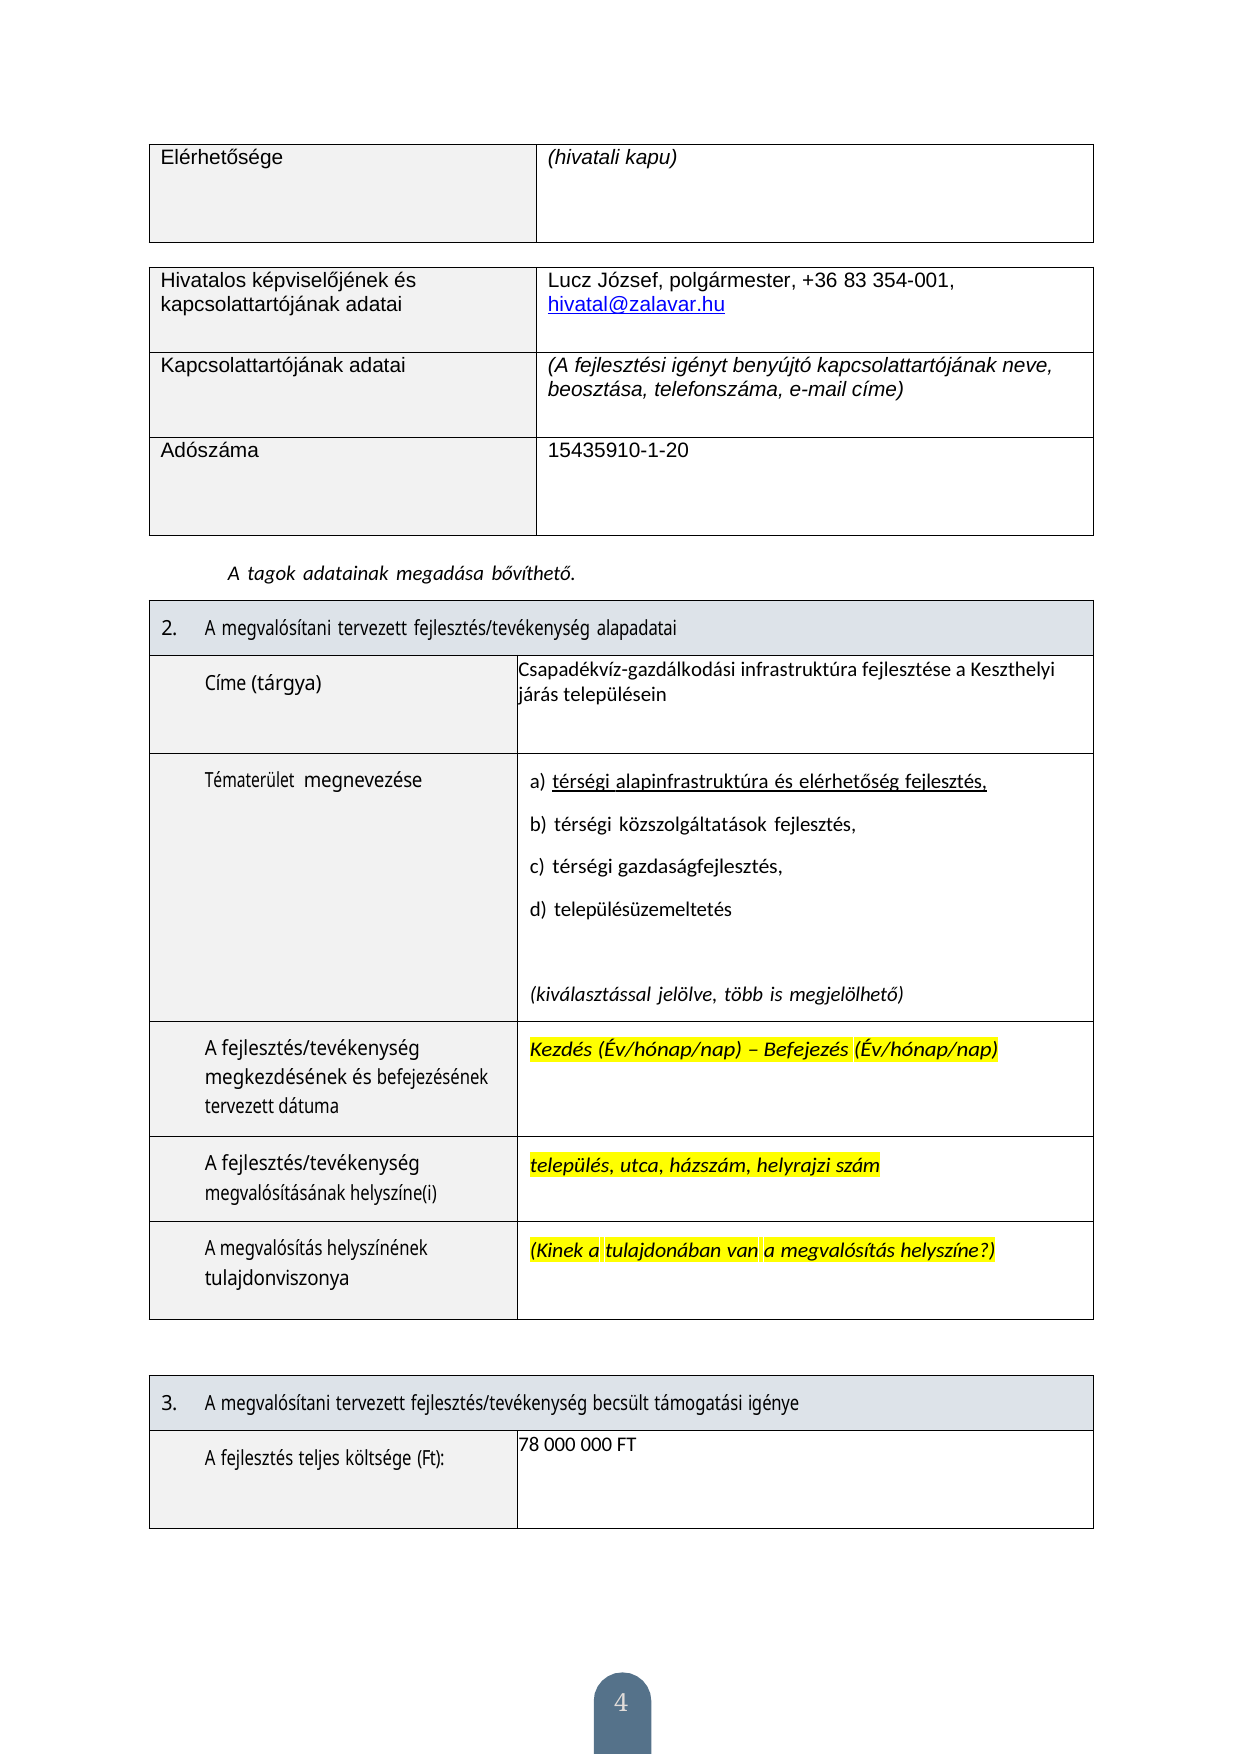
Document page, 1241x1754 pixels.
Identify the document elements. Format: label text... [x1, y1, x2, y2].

table_cell 78 000 000 FT [518, 1431, 1093, 1528]
table_cell település, utca, házszám, helyrajzi szám [518, 1137, 1093, 1221]
table_cell (Kinek a tulajdonában van a megvalósítás helyszíne?) [518, 1222, 1093, 1319]
table_header 3. A megvalósítani tervezett fejlesztés/tevékenység becsült támogatási igénye [150, 1376, 1093, 1430]
table_cell Csapadékvíz-gazdálkodási infrastruktúra fejlesztése a Keszthelyi járás településein [518, 656, 1093, 753]
table_header Hivatalos képviselőjének és kapcsolattartójának adatai [150, 268, 536, 352]
table_cell Elérhetősége [150, 145, 536, 242]
table_cell térségi alapinfrastruktúra és elérhetőség fejlesztés, térségi közszolgáltatások fejlesztés, térségi gazdaságfejlesztés, településüzemeltetés (kiválasztással jelölve, több is megjelölhető) [518, 754, 1093, 1021]
table_header 2. A megvalósítani tervezett fejlesztés/tevékenység alapadatai [150, 601, 1093, 655]
table_cell 15435910-1-20 [537, 438, 1093, 535]
table_cell A fejlesztés/tevékenység megvalósításának helyszíne(i) [150, 1137, 517, 1221]
table_cell Adószáma [150, 438, 536, 535]
table_cell Címe (tárgya) [150, 656, 517, 753]
table_cell (A fejlesztési igényt benyújtó kapcsolattartójának neve, beosztása, telefonszáma, e-mail címe) [537, 353, 1093, 437]
table_cell Kezdés (Év/hónap/nap) – Befejezés (Év/hónap/nap) [518, 1022, 1093, 1136]
table_header Lucz József, polgármester, +36 83 354-001, hivatal@zalavar.hu [537, 268, 1093, 352]
table_cell Kapcsolattartójának adatai [150, 353, 536, 437]
text A tagok adatainak megadása bővíthető. [135, 560, 1105, 585]
table_cell Tématerület megnevezése [150, 754, 517, 1021]
table_cell A fejlesztés/tevékenység megkezdésének és befejezésének tervezett dátuma [150, 1022, 517, 1136]
table_cell (hivatali kapu) [537, 145, 1093, 242]
table_cell A megvalósítás helyszínének tulajdonviszonya [150, 1222, 517, 1319]
table_cell A fejlesztés teljes költsége (Ft): [150, 1431, 517, 1528]
